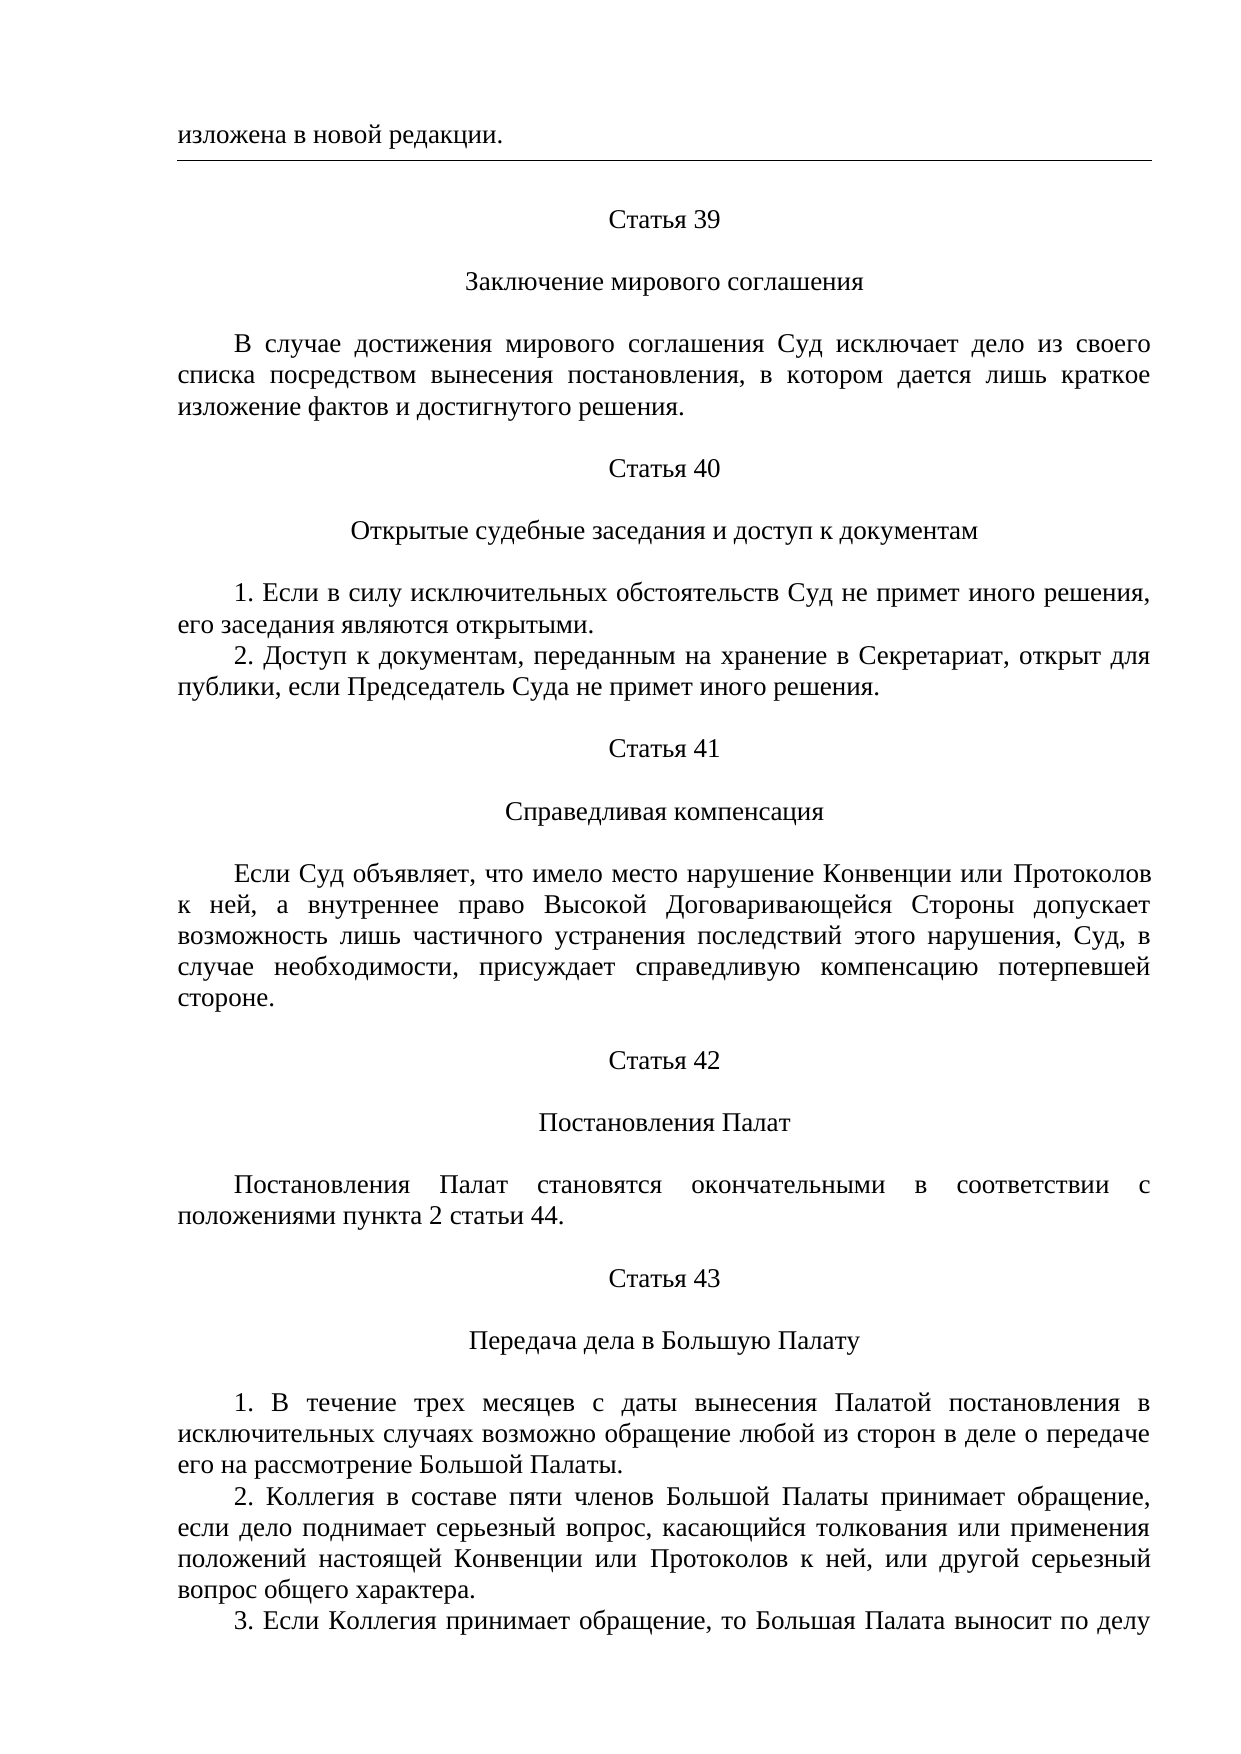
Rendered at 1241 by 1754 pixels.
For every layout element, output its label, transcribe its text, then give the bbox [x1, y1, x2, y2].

text Если Суд объявляет, что имело место нарушение Конвенции или Протоколов к ней, а внутреннее право Высокой Договаривающейся Стороны допускает возможность лишь частичного устранения последствий этого нарушения, Суд, в случае необходимости, присуждает справедливую компенсацию потерпевшей стороне. [177, 857, 1152, 1013]
text Постановления Палат становятся окончательными в соответствии с положениями пункта 2 статьи 44. [177, 1168, 1152, 1231]
text Статья 43 [177, 1262, 1152, 1293]
text Заключение мирового соглашения [177, 265, 1152, 296]
text Статья 42 [177, 1044, 1152, 1075]
text Статья 40 [177, 452, 1152, 483]
text Статья 41 [177, 732, 1152, 763]
text 2. Доступ к документам, переданным на хранение в Секретариат, открыт для публики, если Председатель Суда не примет иного решения. [177, 639, 1152, 701]
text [177, 1604, 1152, 1636]
text Справедливая компенсация [177, 794, 1152, 826]
text Постановления Палат [177, 1106, 1152, 1137]
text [177, 118, 1152, 149]
text 2. Коллегия в составе пяти членов Большой Палаты принимает обращение, если дело поднимает серьезный вопрос, касающийся толкования или применения положений настоящей Конвенции или Протоколов к ней, или другой серьезный вопрос общего характера. [177, 1480, 1152, 1604]
text Статья 39 [177, 203, 1152, 234]
text В случае достижения мирового соглашения Суд исключает дело из своего списка посредством вынесения постановления, в котором дается лишь краткое изложение фактов и достигнутого решения. [177, 327, 1152, 421]
text Передача дела в Большую Палату [177, 1324, 1152, 1355]
text 1. Если в силу исключительных обстоятельств Суд не примет иного решения, его заседания являются открытыми. [177, 577, 1152, 639]
text Открытые судебные заседания и доступ к документам [177, 514, 1152, 545]
text 1. В течение трех месяцев с даты вынесения Палатой постановления в исключительных случаях возможно обращение любой из сторон в деле о передаче его на рассмотрение Большой Палаты. [177, 1386, 1152, 1480]
